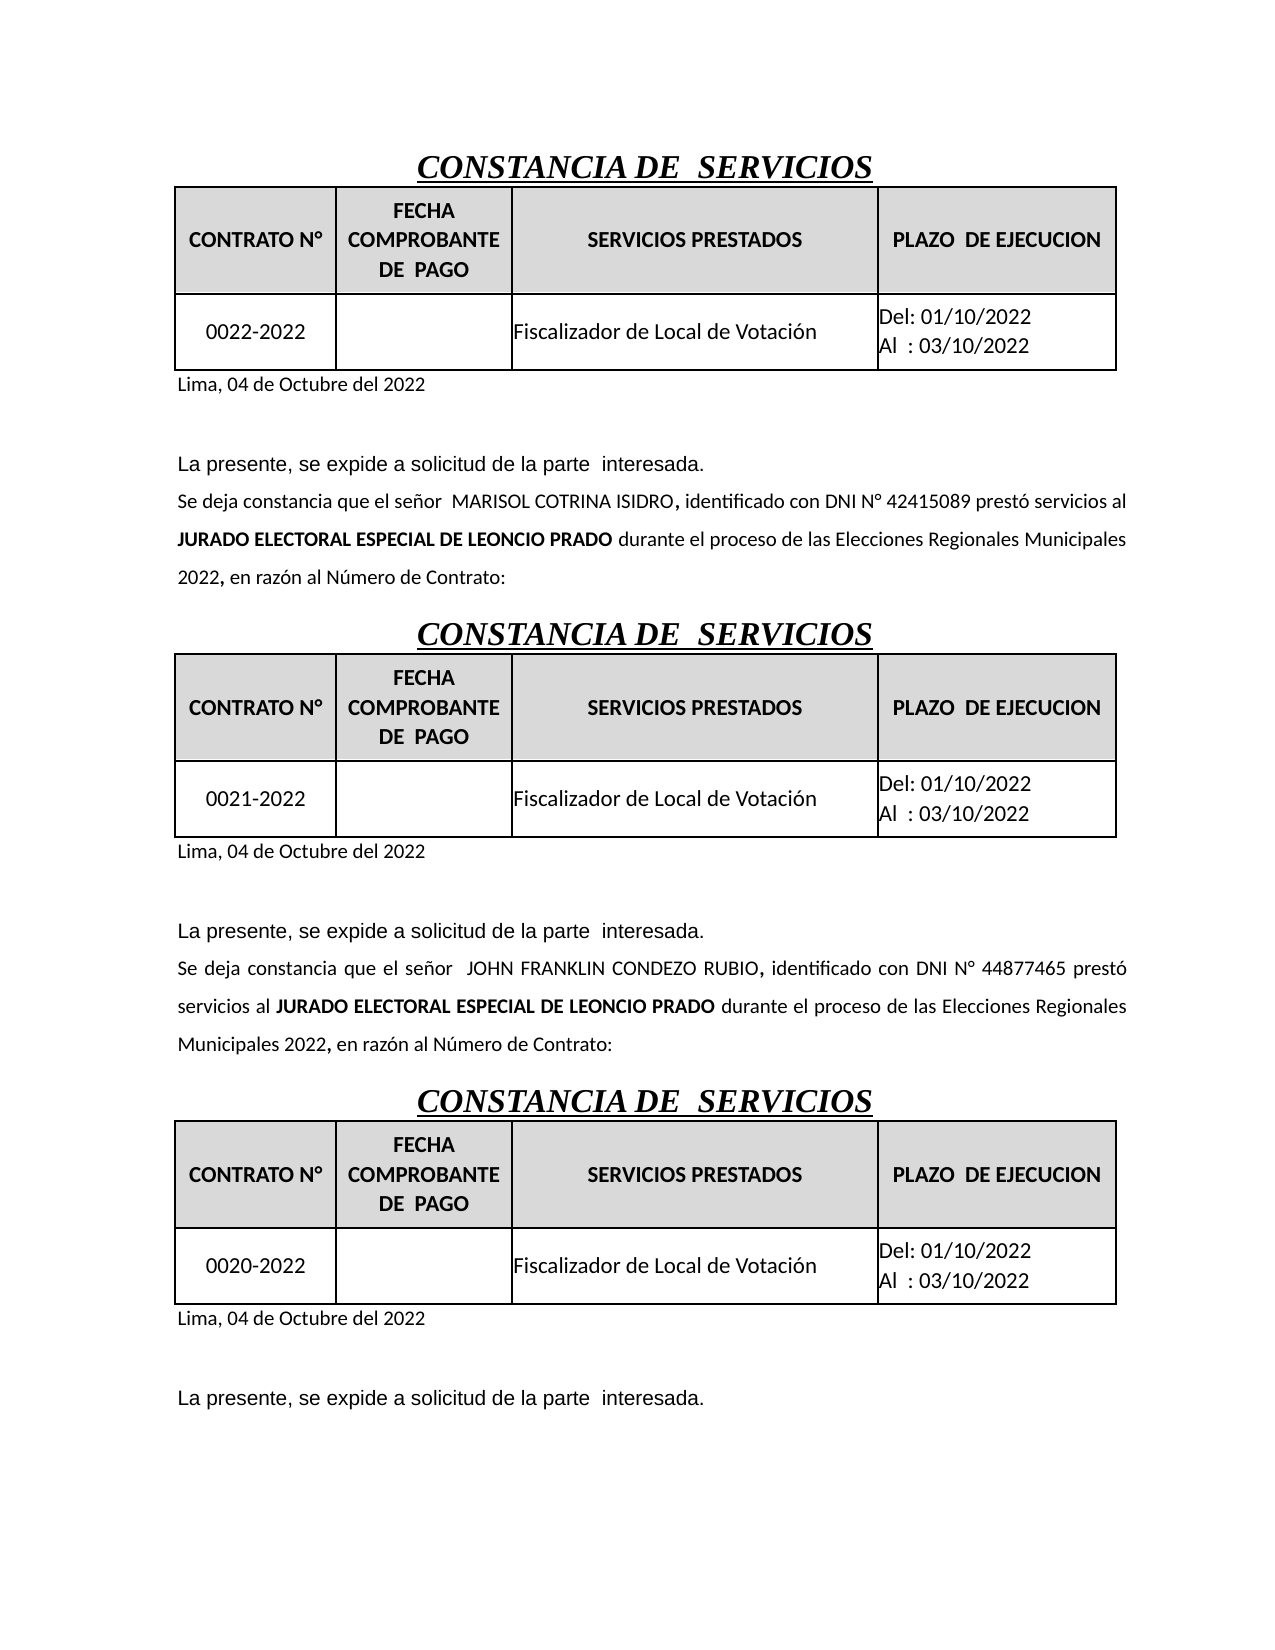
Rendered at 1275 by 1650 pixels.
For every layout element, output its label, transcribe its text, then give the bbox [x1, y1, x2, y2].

table_header CONTRATO N° [176, 1122, 335, 1227]
table_header SERVICIOS PRESTADOS [513, 1122, 877, 1227]
table_cell [337, 1229, 511, 1303]
table_header PLAZO DE EJECUCION [879, 655, 1115, 759]
text La presente, se expide a solicitud de la parte interesada. [177, 919, 1098, 943]
subtitle CONSTANCIA DE SERVICIOS [192, 615, 1098, 653]
table_header PLAZO DE EJECUCION [879, 188, 1115, 292]
table_header CONTRATO N° [176, 655, 335, 759]
text Se deja constancia que el señor MARISOL COTRINA ISIDRO, identificado con DNI N° 42415089 prestó servicios al JURADO ELECTORAL ESPECIAL DE LEONCIO PRADO durante el proceso de las Elecciones Regionales Municipales 2022, en razón al Número de Contrato: [177, 488, 1127, 589]
table_cell 0022-2022 [176, 295, 335, 369]
table_cell Fiscalizador de Local de Votación [513, 762, 877, 836]
text La presente, se expide a solicitud de la parte interesada. [177, 1386, 1098, 1410]
table_cell Del: 01/10/2022 Al : 03/10/2022 [879, 295, 1115, 369]
table_header FECHA COMPROBANTE DE PAGO [337, 188, 511, 292]
table_header CONTRATO N° [176, 188, 335, 292]
subtitle CONSTANCIA DE SERVICIOS [192, 1082, 1098, 1120]
table_cell 0020-2022 [176, 1229, 335, 1303]
table_cell 0021-2022 [176, 762, 335, 836]
table_header SERVICIOS PRESTADOS [513, 655, 877, 759]
table_header SERVICIOS PRESTADOS [513, 188, 877, 292]
table_cell Del: 01/10/2022 Al : 03/10/2022 [879, 1229, 1115, 1303]
table_cell Fiscalizador de Local de Votación [513, 295, 877, 369]
table_header PLAZO DE EJECUCION [879, 1122, 1115, 1227]
table_header FECHA COMPROBANTE DE PAGO [337, 655, 511, 759]
text Lima, 04 de Octubre del 2022 [177, 838, 1098, 863]
table_cell Fiscalizador de Local de Votación [513, 1229, 877, 1303]
subtitle CONSTANCIA DE SERVICIOS [192, 148, 1098, 186]
text Lima, 04 de Octubre del 2022 [177, 1305, 1098, 1330]
text La presente, se expide a solicitud de la parte interesada. [177, 452, 1098, 476]
table_cell [337, 762, 511, 836]
text Lima, 04 de Octubre del 2022 [177, 371, 1098, 396]
table_cell [337, 295, 511, 369]
table_cell Del: 01/10/2022 Al : 03/10/2022 [879, 762, 1115, 836]
table_header FECHA COMPROBANTE DE PAGO [337, 1122, 511, 1227]
text Se deja constancia que el señor JOHN FRANKLIN CONDEZO RUBIO, identificado con DNI N° 44877465 prestó servicios al JURADO ELECTORAL ESPECIAL DE LEONCIO PRADO durante el proceso de las Elecciones Regionales Municipales 2022, en razón al Número de Contrato: [177, 955, 1127, 1057]
